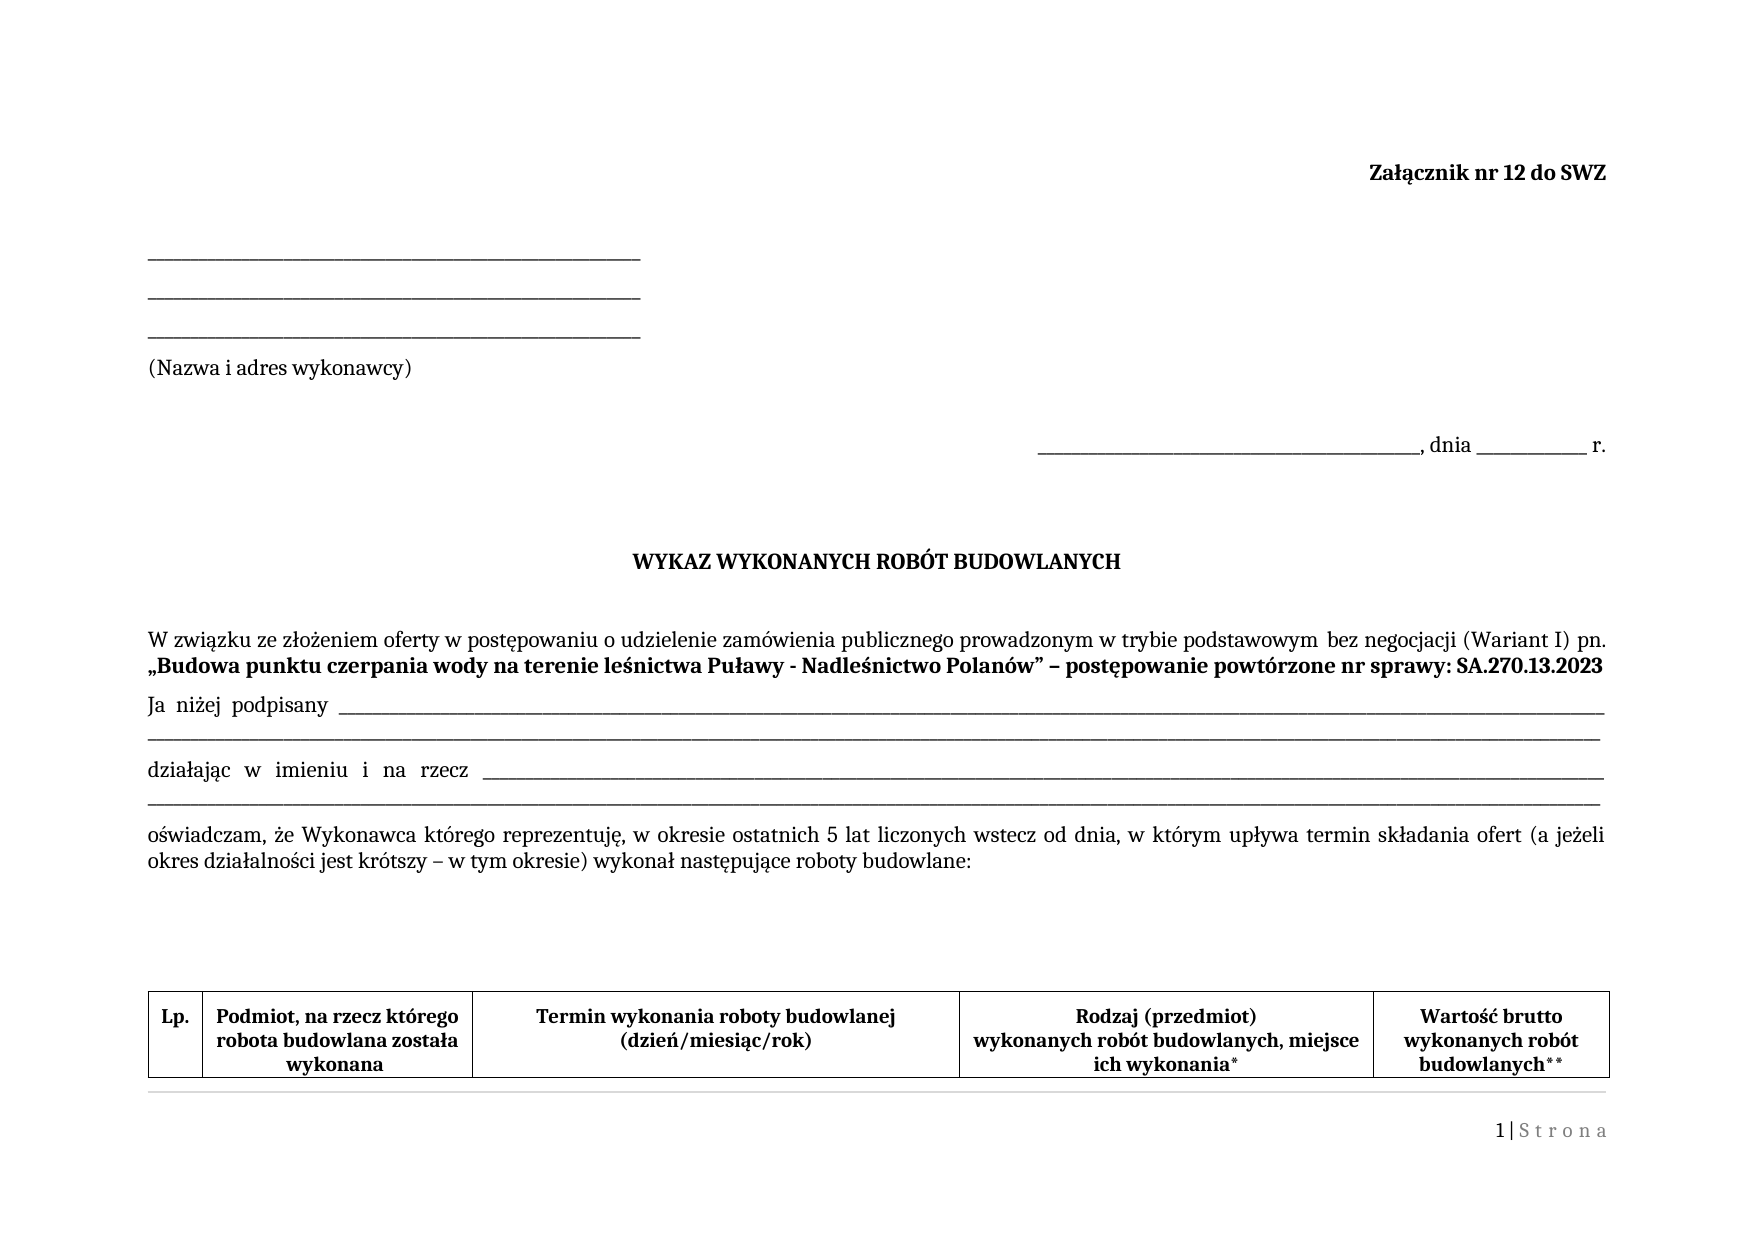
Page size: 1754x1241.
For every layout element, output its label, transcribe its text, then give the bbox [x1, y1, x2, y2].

text Załącznik nr 12 do SWZ [148, 160, 1606, 186]
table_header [1374, 992, 1609, 1077]
text _____________________________________________, dnia _____________ r. [148, 432, 1606, 458]
text (Nazwa i adres wykonawcy) [148, 354, 1606, 381]
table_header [203, 992, 472, 1077]
text oświadczam, że Wykonawca którego reprezentuję, w okresie ostatnich 5 lat liczonych wstecz od dnia, w którym upływa termin składania ofert (a jeżeli okres działalności jest krótszy – w tym okresie) wykonał następujące roboty budowlane: [148, 822, 1606, 875]
table_header Lp. [149, 992, 202, 1077]
text Ja niżej podpisany _____________________________________________________________________________________________________________________________________________________ ___________________________________________________________________________________________________________________________________________________________________________ [148, 692, 1606, 744]
text WYKAZ WYKONANYCH ROBÓT BUDOWLANYCH [148, 549, 1606, 575]
text W związku ze złożeniem oferty w postępowaniu o udzielenie zamówienia publicznego prowadzonym w trybie podstawowym bez negocjacji (Wariant I) pn. „Budowa punktu czerpania wody na terenie leśnictwa Puławy - Nadleśnictwo Polanów” – postępowanie powtórzone nr sprawy: SA.270.13.2023 [148, 626, 1606, 679]
table_header Termin wykonania roboty budowlanej (dzień/miesiąc/rok) [473, 992, 959, 1077]
text __________________________________________________________ [148, 316, 1606, 342]
text __________________________________________________________ [148, 238, 1606, 264]
text __________________________________________________________ [148, 277, 1606, 303]
text działając w imieniu i na rzecz ____________________________________________________________________________________________________________________________________ ___________________________________________________________________________________________________________________________________________________________________________ [148, 757, 1606, 809]
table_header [960, 992, 1373, 1077]
